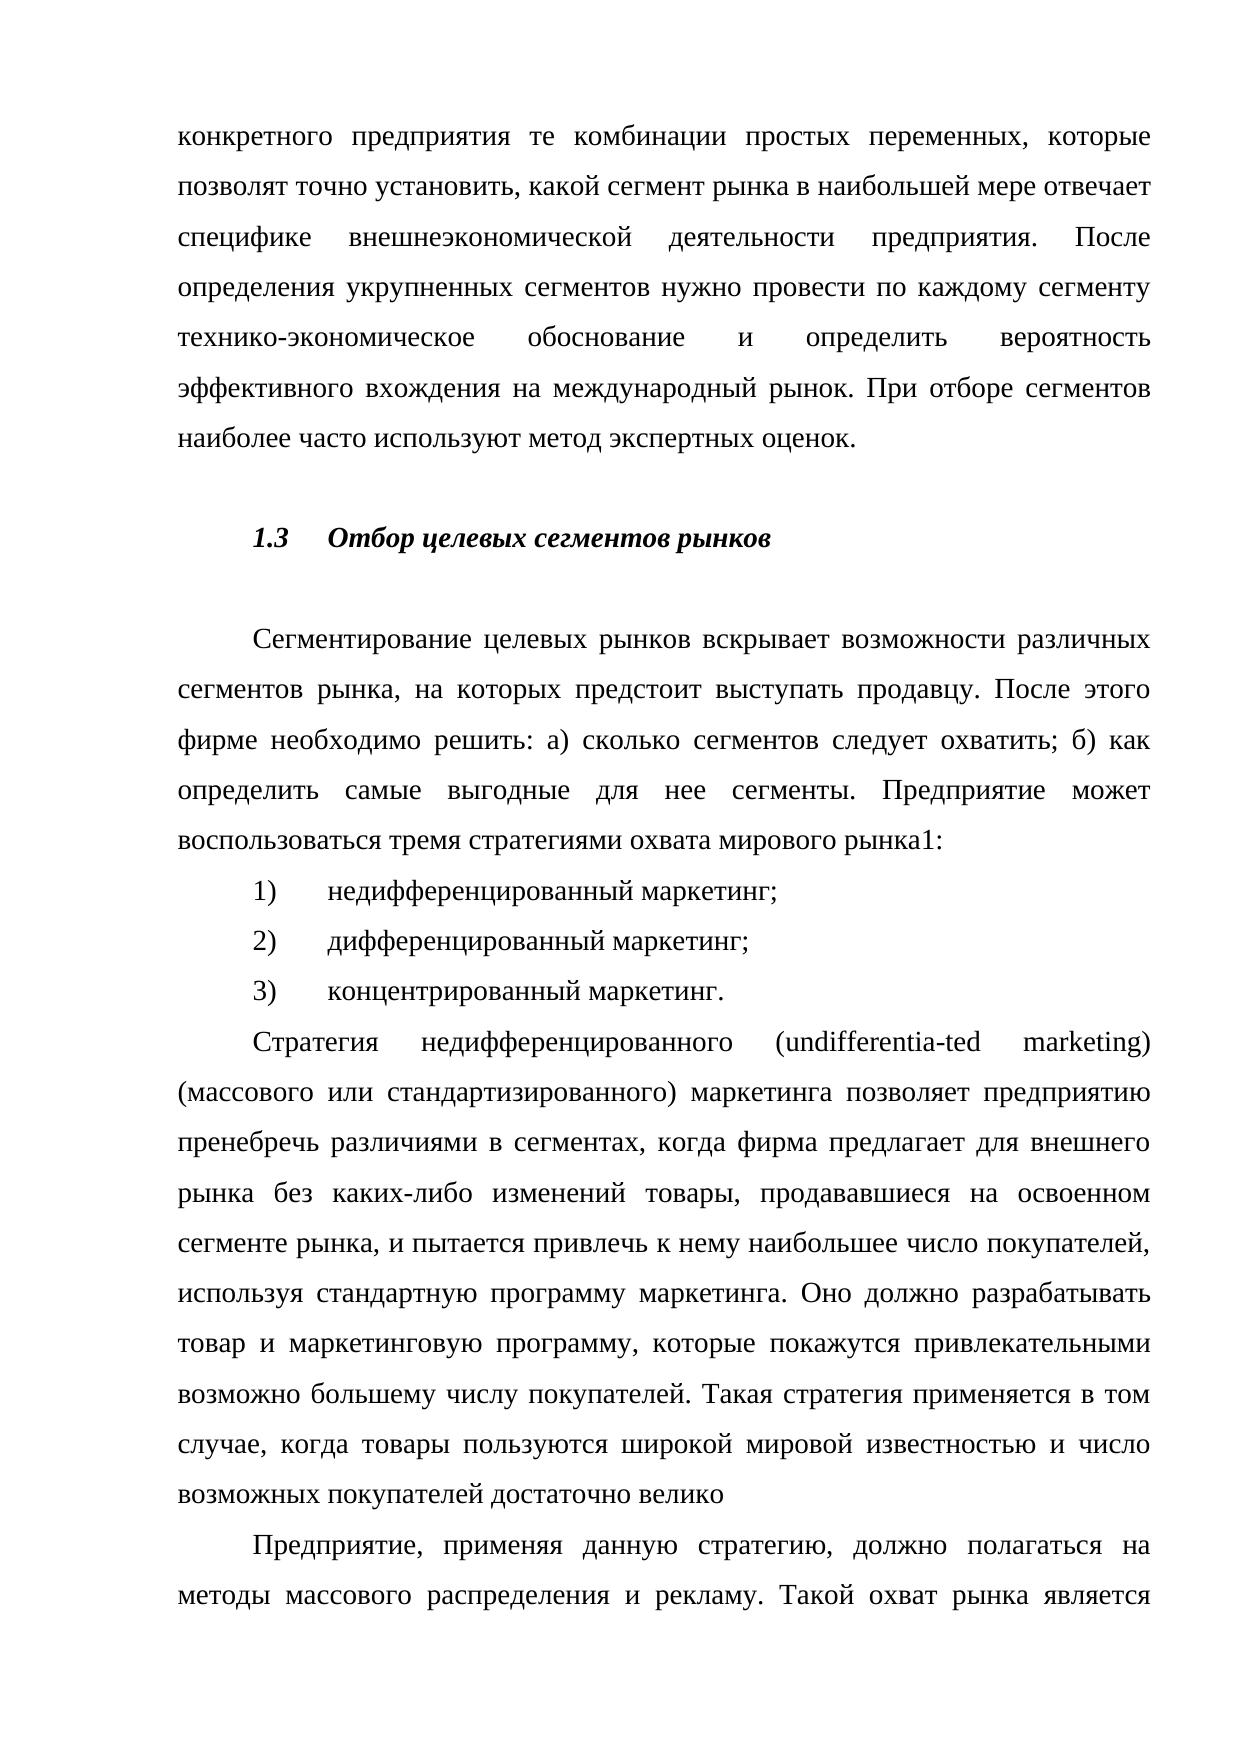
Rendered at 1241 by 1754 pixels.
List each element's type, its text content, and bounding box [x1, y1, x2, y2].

text Сегментирование целевых рынков вскрывает возможности различных сегментов рынка, на которых предстоит выступать продавцу. После этого фирме необходимо решить: а) сколько сегментов следует охватить; б) как определить самые выгодные для нее сегменты. Предприятие может воспользоваться тремя стратегиями охвата мирового рынка1: [177, 621, 1152, 856]
text 3) концентрированный маркетинг. [177, 973, 1152, 1007]
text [177, 118, 1152, 453]
text 2) дифференцированный маркетинг; [177, 923, 1152, 957]
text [177, 1527, 1152, 1611]
text Стратегия недифференцированного (undifferentia-ted marketing) (массового или стандартизированного) маркетинга позволяет предприятию пренебречь различиями в сегментах, когда фирма предлагает для внешнего рынка без каких-либо изменений товары, продававшиеся на освоенном сегменте рынка, и пытается привлечь к нему наибольшее число покупателей, используя стандартную программу маркетинга. Оно должно разрабатывать товар и маркетинговую программу, которые покажутся привлекательными возможно большему числу покупателей. Такая стратегия применяется в том случае, когда товары пользуются широкой мировой известностью и число возможных покупателей достаточно велико [177, 1024, 1152, 1510]
text 1) недифференцированный маркетинг; [177, 873, 1152, 906]
list Отбор целевых сегментов рынков [177, 521, 1152, 554]
